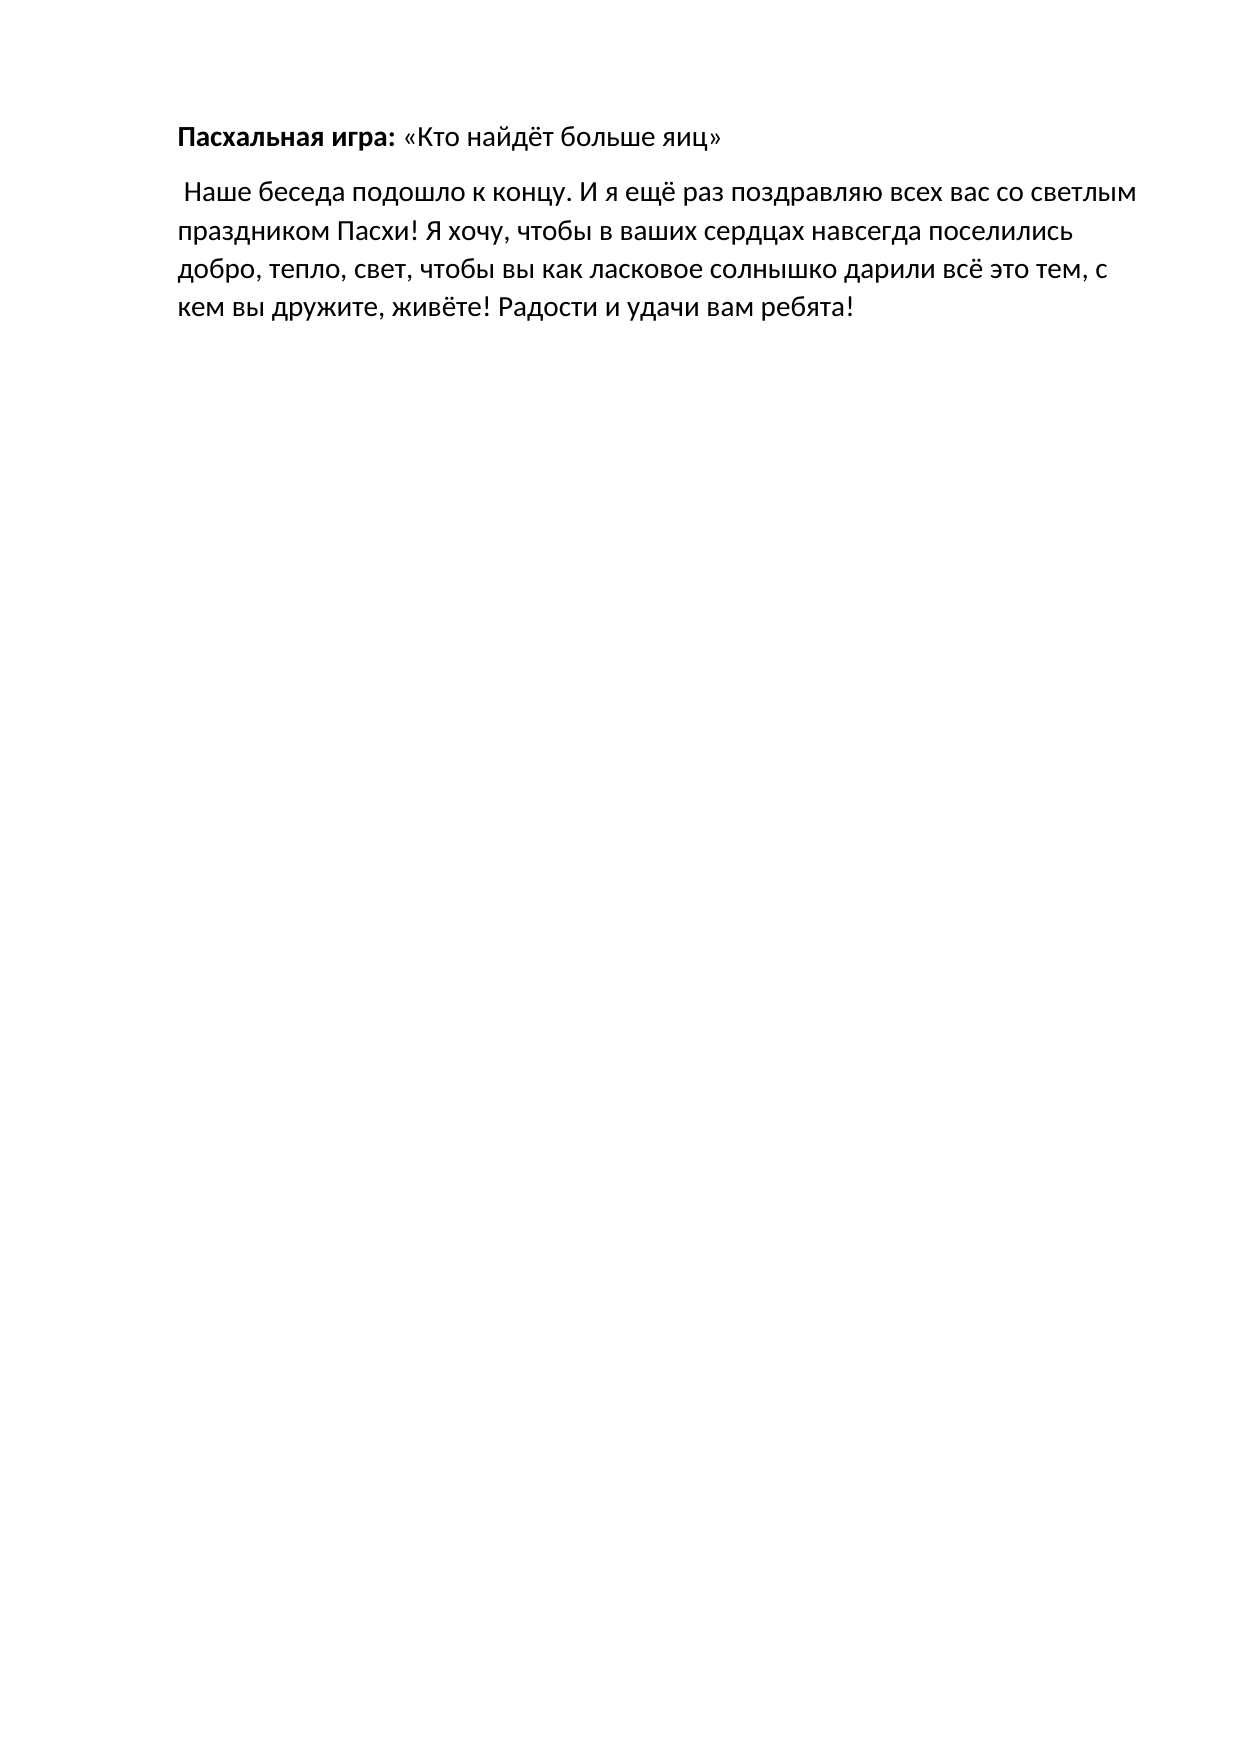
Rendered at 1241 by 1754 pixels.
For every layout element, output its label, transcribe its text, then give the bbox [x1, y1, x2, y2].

text Пасхальная игра: «Кто найдёт больше яиц» [177, 118, 1152, 154]
text Наше беседа подошло к концу. И я ещё раз поздравляю всех вас со светлым праздником Пасхи! Я хочу, чтобы в ваших сердцах навсегда поселились добро, тепло, свет, чтобы вы как ласковое солнышко дарили всё это тем, с кем вы дружите, живёте! Радости и удачи вам ребята! [177, 173, 1152, 324]
